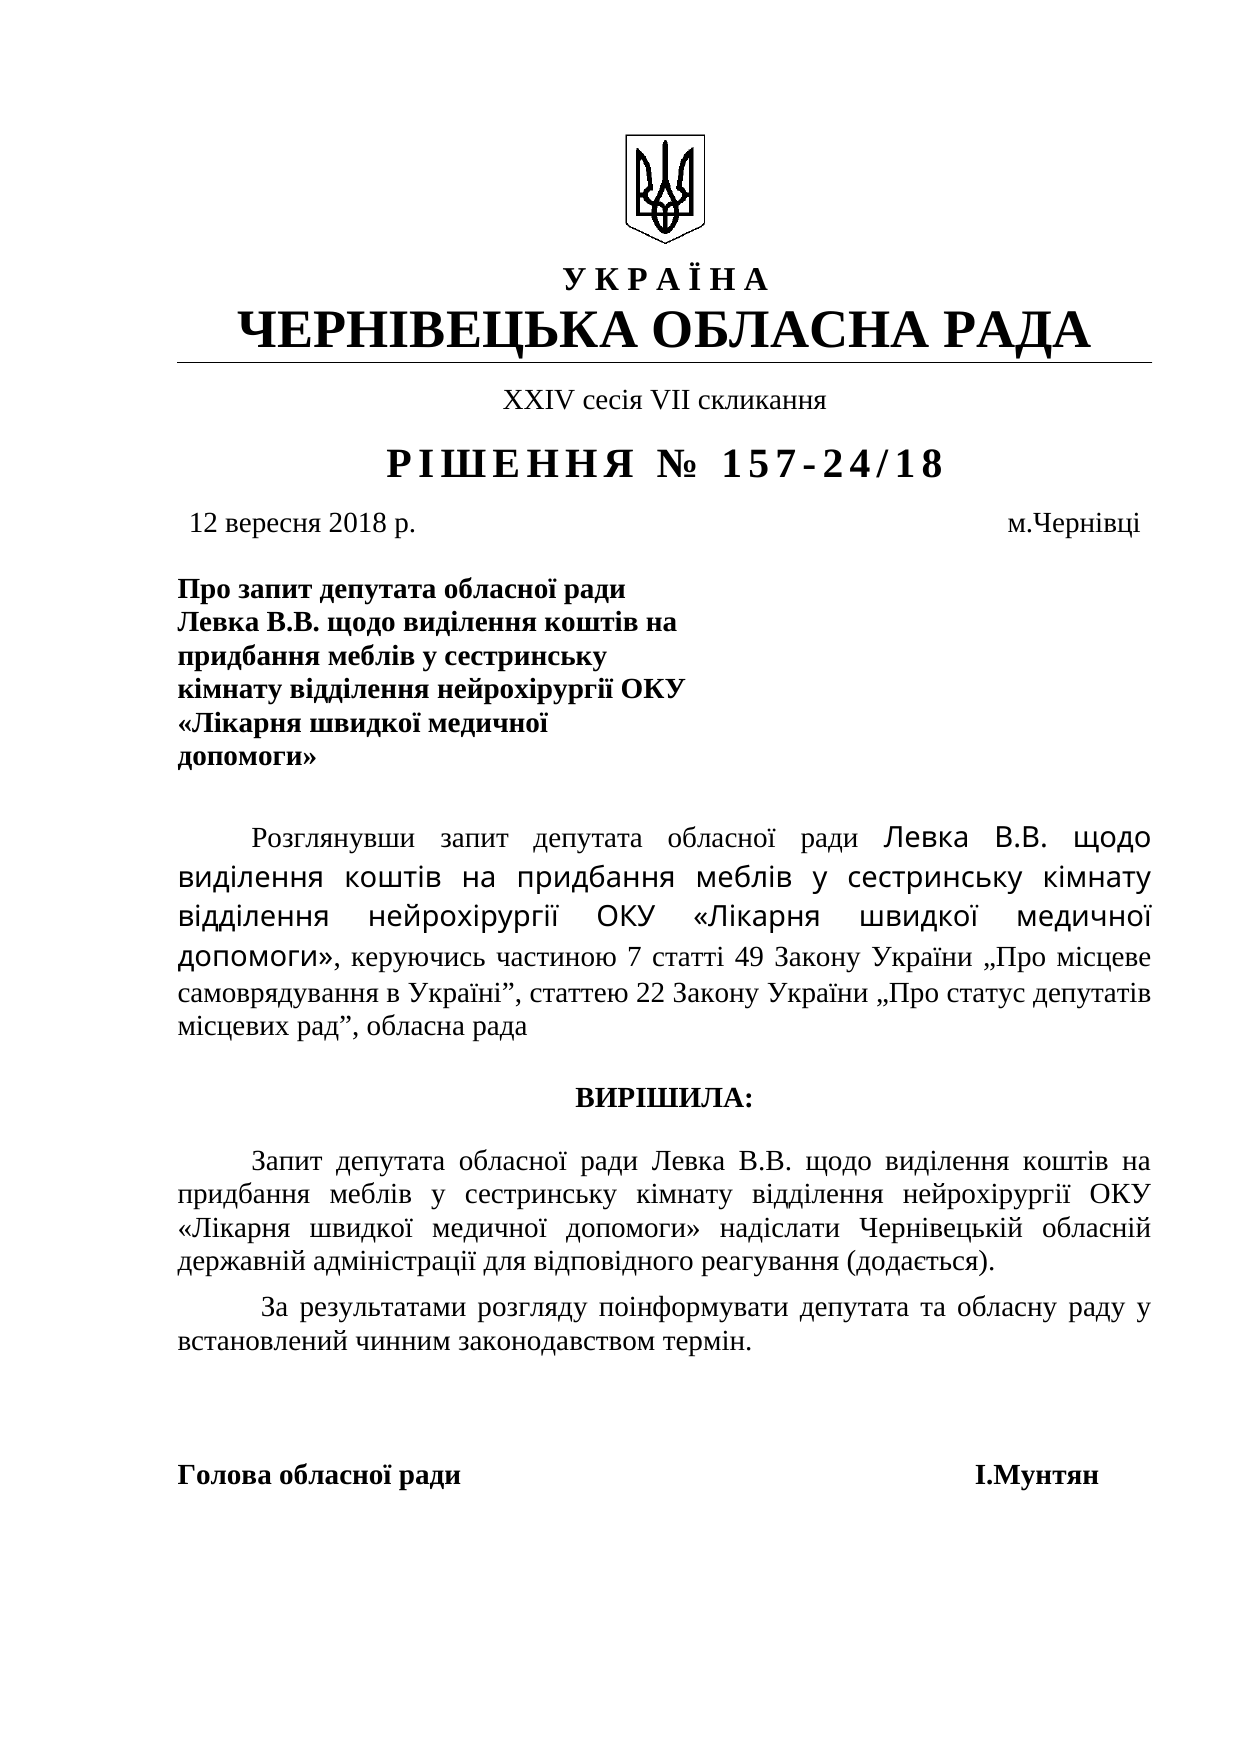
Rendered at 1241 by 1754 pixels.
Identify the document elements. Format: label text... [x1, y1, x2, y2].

subtitle XХІV сесія VІІ скликання [177, 382, 1152, 416]
subtitle ЧЕРНІВЕЦЬКА ОБЛАСНА РАДА [177, 297, 1152, 362]
text Голова обласної ради І.Мунтян [177, 1457, 1152, 1491]
subtitle РІШЕННЯ № 157-24/18 [177, 438, 1152, 486]
table_header м.Чернівці [621, 506, 1152, 539]
text Про запит депутата обласної ради Левка В.В. щодо виділення коштів на придбання меблів у сестринську кімнату відділення нейрохірургії ОКУ «Лікарня швидкої медичної допомоги» [177, 571, 694, 772]
text Запит депутата обласної ради Левка В.В. щодо виділення коштів на придбання меблів у сестринську кімнату відділення нейрохірургії ОКУ «Лікарня швидкої медичної допомоги» надіслати Чернівецькій обласній державній адміністрації для відповідного реагування (додається). [177, 1143, 1152, 1277]
text ВИРІШИЛА: [177, 1080, 1152, 1114]
text Розглянувши запит депутата обласної ради Левка В.В. щодо виділення коштів на придбання меблів у сестринську кімнату відділення нейрохірургії ОКУ «Лікарня швидкої медичної допомоги», керуючись частиною 7 статті 49 Закону України „Про місцеве самоврядування в Україні”, статтею 22 Закону України „Про статус депутатів місцевих рад”, обласна рада [177, 816, 1152, 1042]
text У К Р А Ї Н А [177, 247, 1152, 297]
text За результатами розгляду поінформувати депутата та обласну раду у встановлений чинним законодавством термін. [177, 1289, 1152, 1356]
picture [623, 132, 707, 247]
table_header 12 вересня 2018 р. [177, 506, 621, 539]
